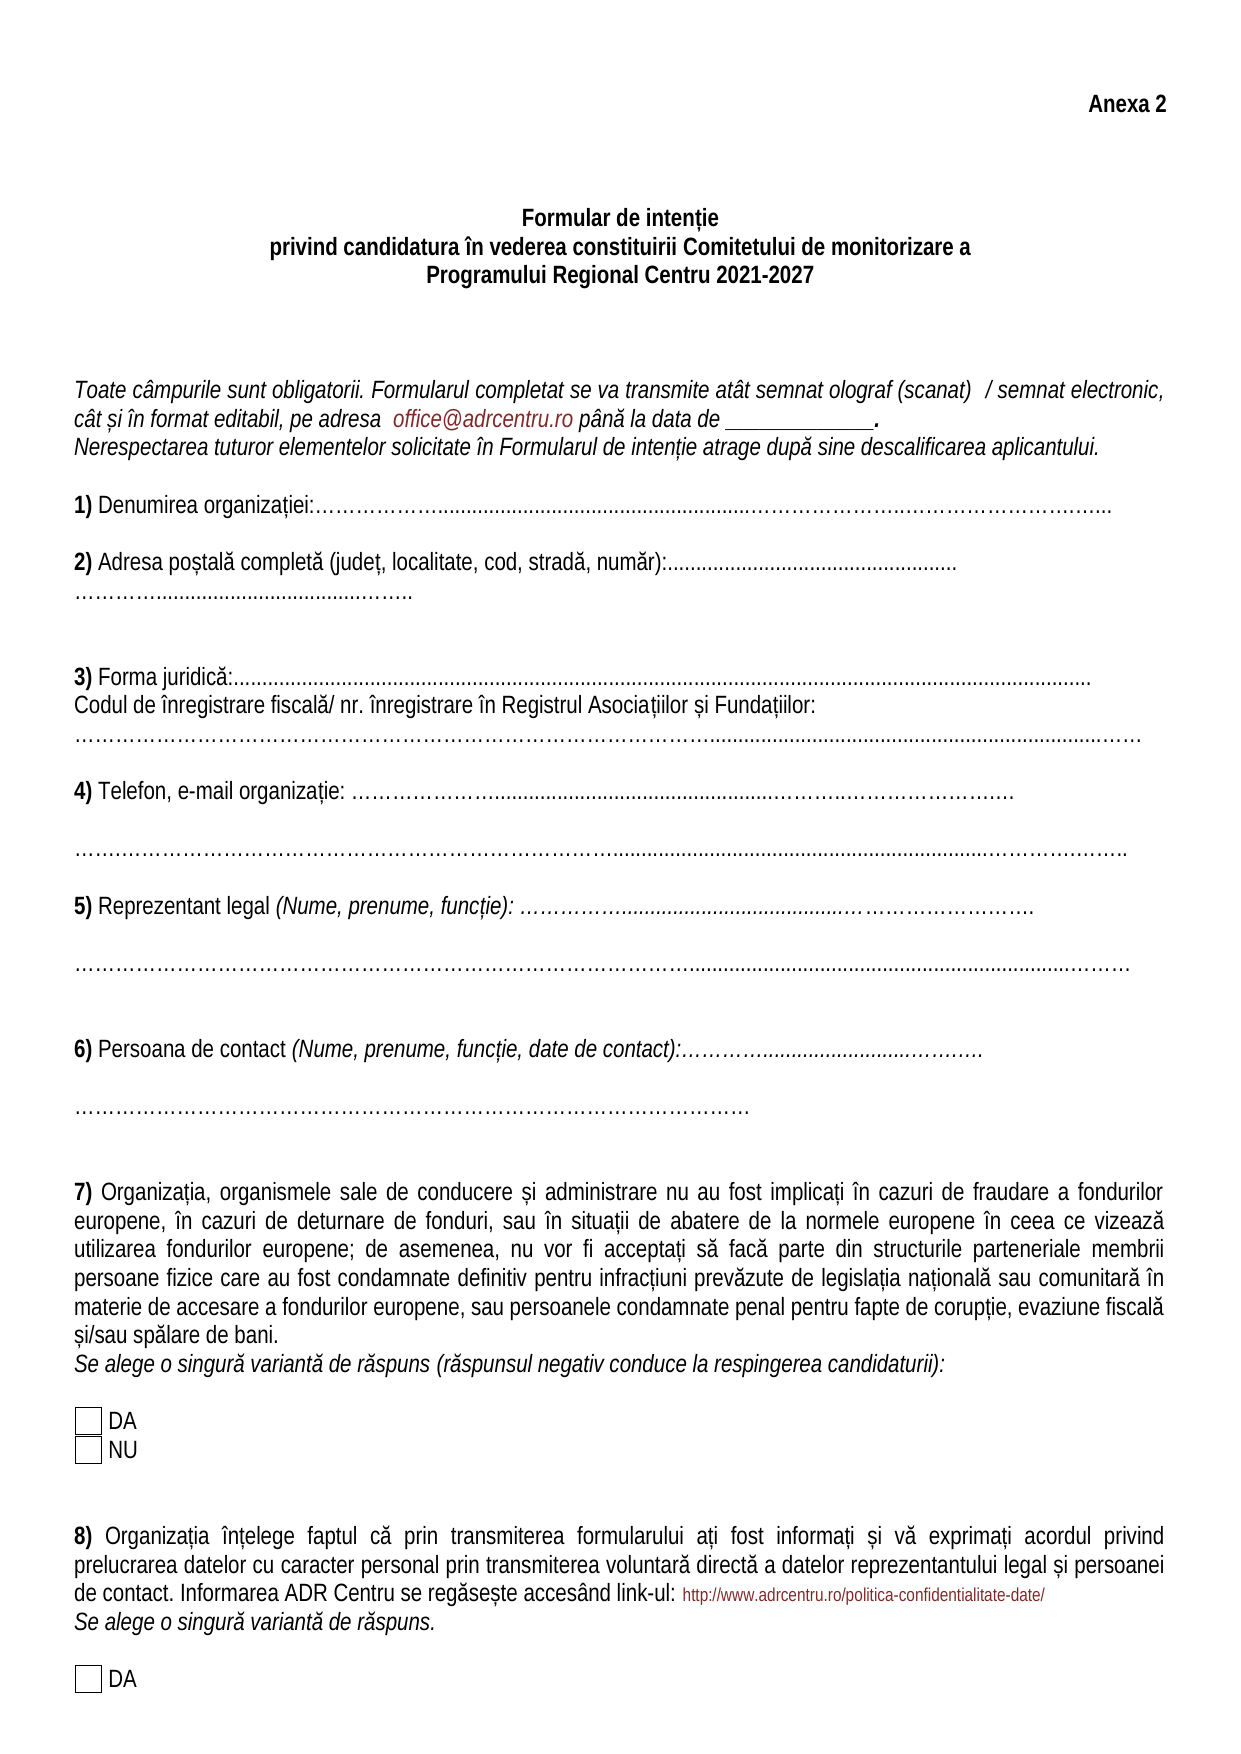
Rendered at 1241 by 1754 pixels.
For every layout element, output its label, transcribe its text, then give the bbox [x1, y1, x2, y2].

text Toate câmpurile sunt obligatorii. Formularul completat se va transmite atât semnat olograf (scanat) / semnat electronic, cât și în format editabil, pe adresa office@adrcentru.ro până la data de _____________. [74, 375, 1167, 432]
text 5) Reprezentant legal (Nume, prenume, funcție): …………….......................................………………………. [74, 891, 1167, 919]
text DA [74, 1406, 1167, 1435]
text 8) Organizația înțelege faptul că prin transmiterea formularului ați fost informați și vă exprimați acordul privind prelucrarea datelor cu caracter personal prin transmiterea voluntară directă a datelor reprezentantului legal și persoanei de contact. Informarea ADR Centru se regăsește accesând link-ul: http://www.adrcentru.ro/politica-confidentialitate-date/ [74, 1521, 1167, 1607]
text 3) Forma juridică:....................................................................................................................................................... [74, 662, 1167, 690]
text ………………………………………………………………………………...................................................................……… [74, 948, 1167, 977]
text 4) Telefon, e-mail organizație: ………………….................................................………..………………….… [74, 776, 1167, 805]
text 6) Persoana de contact (Nume, prenume, funcție, date de contact):…………..........................…….…. [74, 1034, 1167, 1063]
text …….………………………………………………………………..................................................................………….…….. [74, 833, 1167, 862]
text …………....................................…….. [74, 576, 1167, 604]
text 7) Organizația, organismele sale de conducere și administrare nu au fost implicați în cazuri de fraudare a fondurilor europene, în cazuri de deturnare de fonduri, sau în situații de abatere de la normele europene în ceea ce vizează utilizarea fondurilor europene; de asemenea, nu vor fi acceptați să facă parte din structurile parteneriale membrii persoane fizice care au fost condamnate definitiv pentru infracțiuni prevăzute de legislația națională sau comunitară în materie de accesare a fondurilor europene, sau persoanele condamnate penal pentru fapte de corupție, evaziune fiscală și/sau spălare de bani. [74, 1177, 1167, 1349]
text Se alege o singură variantă de răspuns. [74, 1607, 1167, 1636]
text ……………………………………………………………………………………… [74, 1091, 1167, 1120]
text Nerespectarea tuturor elementelor solicitate în Formularul de intenție atrage după sine descalificarea aplicantului. [74, 432, 1167, 461]
text DA [74, 1664, 1167, 1693]
text Codul de înregistrare fiscală/ nr. înregistrare în Registrul Asociațiilor și Fundațiilor: [74, 690, 1167, 719]
text 1) Denumirea organizației:……………….......................................................…………………..…………………….…... [74, 490, 1167, 518]
text Anexa 2 [74, 89, 1167, 117]
text Programului Regional Centru 2021-2027 [74, 261, 1167, 289]
text Formular de intenție [74, 203, 1167, 232]
text Se alege o singură variantă de răspuns (răspunsul negativ conduce la respingerea candidaturii): [74, 1349, 1167, 1378]
text 2) Adresa poștală completă (județ, localitate, cod, stradă, număr):................................................... [74, 547, 1167, 576]
text NU [74, 1435, 1167, 1464]
text privind candidatura în vederea constituirii Comitetului de monitorizare a [74, 232, 1167, 261]
text ………………………………………………………………………………….....................................................................…… [74, 719, 1167, 747]
